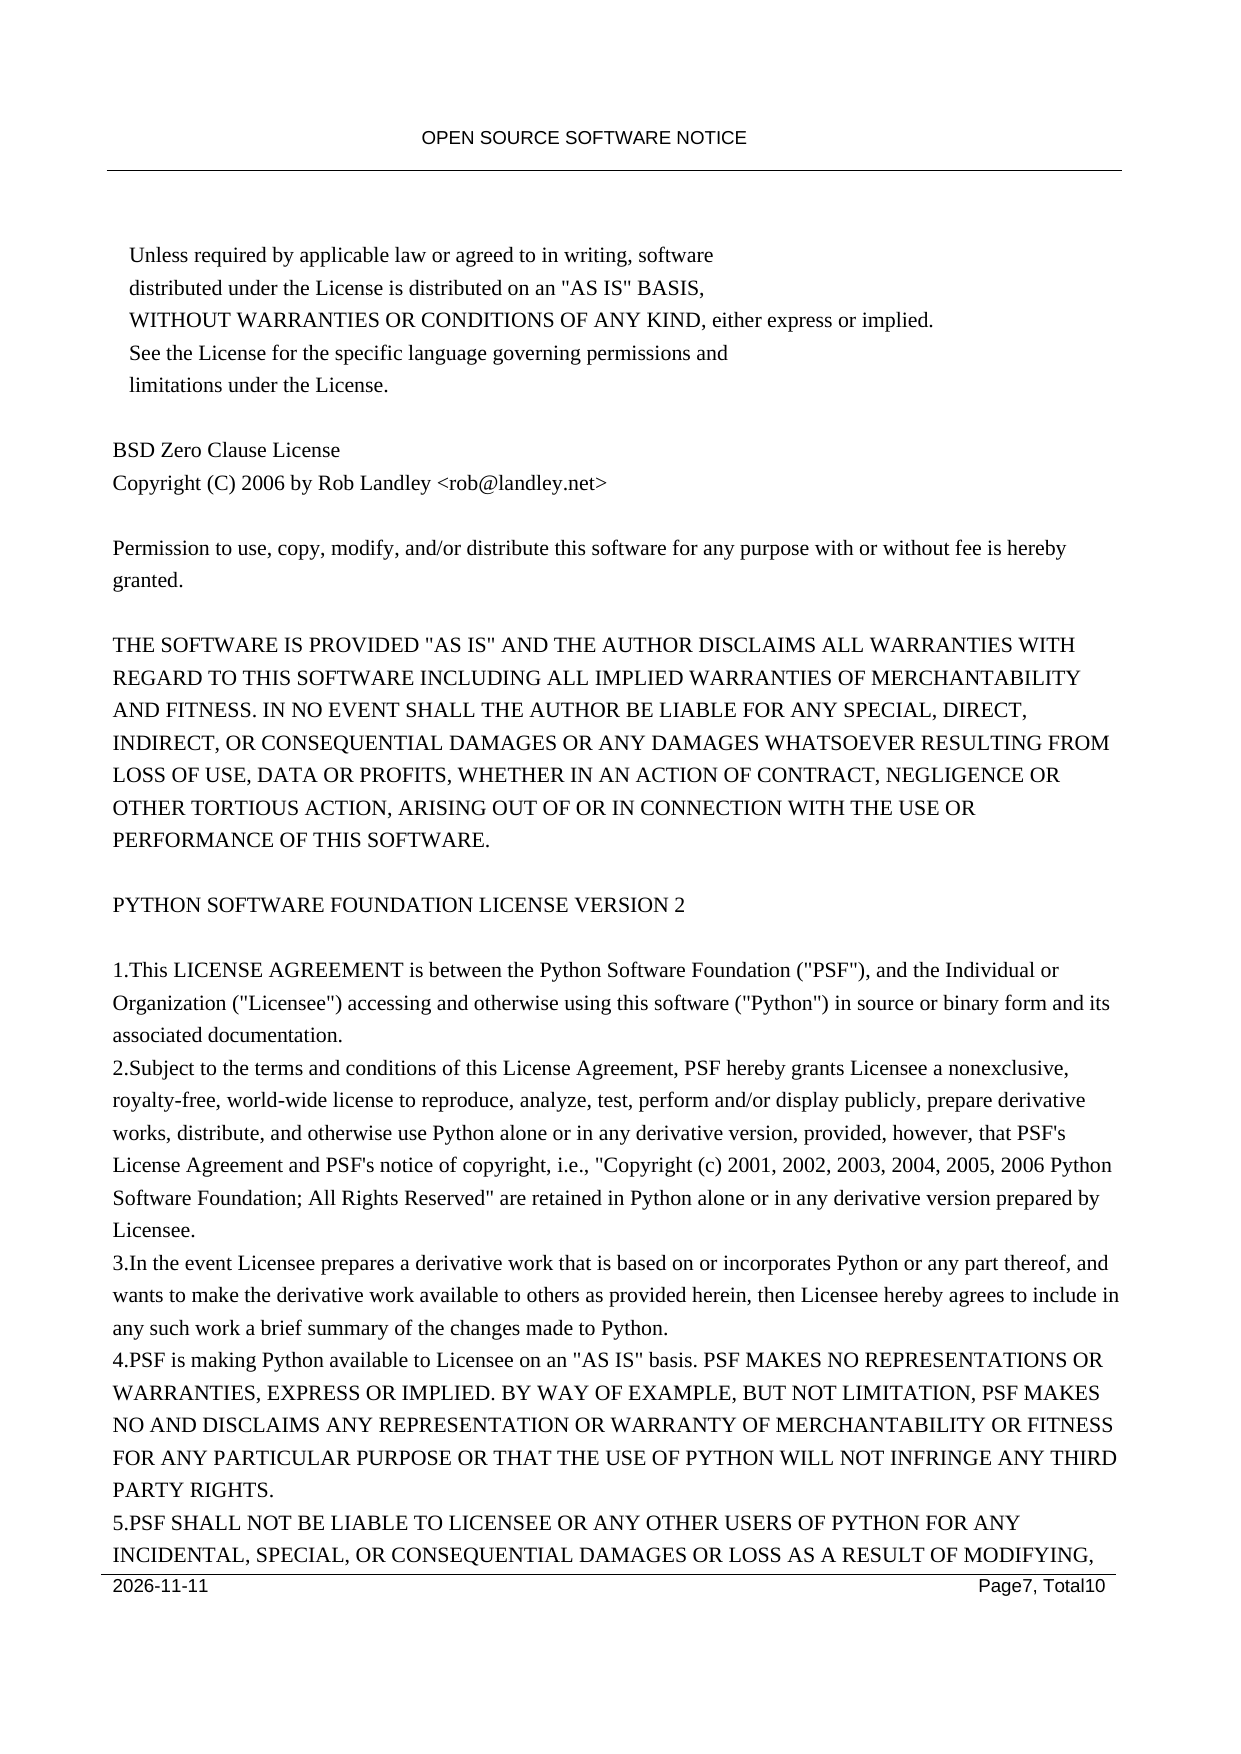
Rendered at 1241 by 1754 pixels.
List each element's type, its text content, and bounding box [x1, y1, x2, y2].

text 1.This LICENSE AGREEMENT is between the Python Software Foundation ("PSF"), and the Individual or Organization ("Licensee") accessing and otherwise using this software ("Python") in source or binary form and its associated documentation. [112, 954, 1128, 1051]
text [112, 1506, 1128, 1571]
text 3.In the event Licensee prepares a derivative work that is based on or incorporates Python or any part thereof, and wants to make the derivative work available to others as provided herein, then Licensee hereby agrees to include in any such work a brief summary of the changes made to Python. [112, 1246, 1128, 1344]
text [112, 206, 1128, 921]
text 4.PSF is making Python available to Licensee on an "AS IS" basis. PSF MAKES NO REPRESENTATIONS OR WARRANTIES, EXPRESS OR IMPLIED. BY WAY OF EXAMPLE, BUT NOT LIMITATION, PSF MAKES NO AND DISCLAIMS ANY REPRESENTATION OR WARRANTY OF MERCHANTABILITY OR FITNESS FOR ANY PARTICULAR PURPOSE OR THAT THE USE OF PYTHON WILL NOT INFRINGE ANY THIRD PARTY RIGHTS. [112, 1344, 1128, 1506]
text 2.Subject to the terms and conditions of this License Agreement, PSF hereby grants Licensee a nonexclusive, royalty-free, world-wide license to reproduce, analyze, test, perform and/or display publicly, prepare derivative works, distribute, and otherwise use Python alone or in any derivative version, provided, however, that PSF's License Agreement and PSF's notice of copyright, i.e., "Copyright (c) 2001, 2002, 2003, 2004, 2005, 2006 Python Software Foundation; All Rights Reserved" are retained in Python alone or in any derivative version prepared by Licensee. [112, 1051, 1128, 1246]
